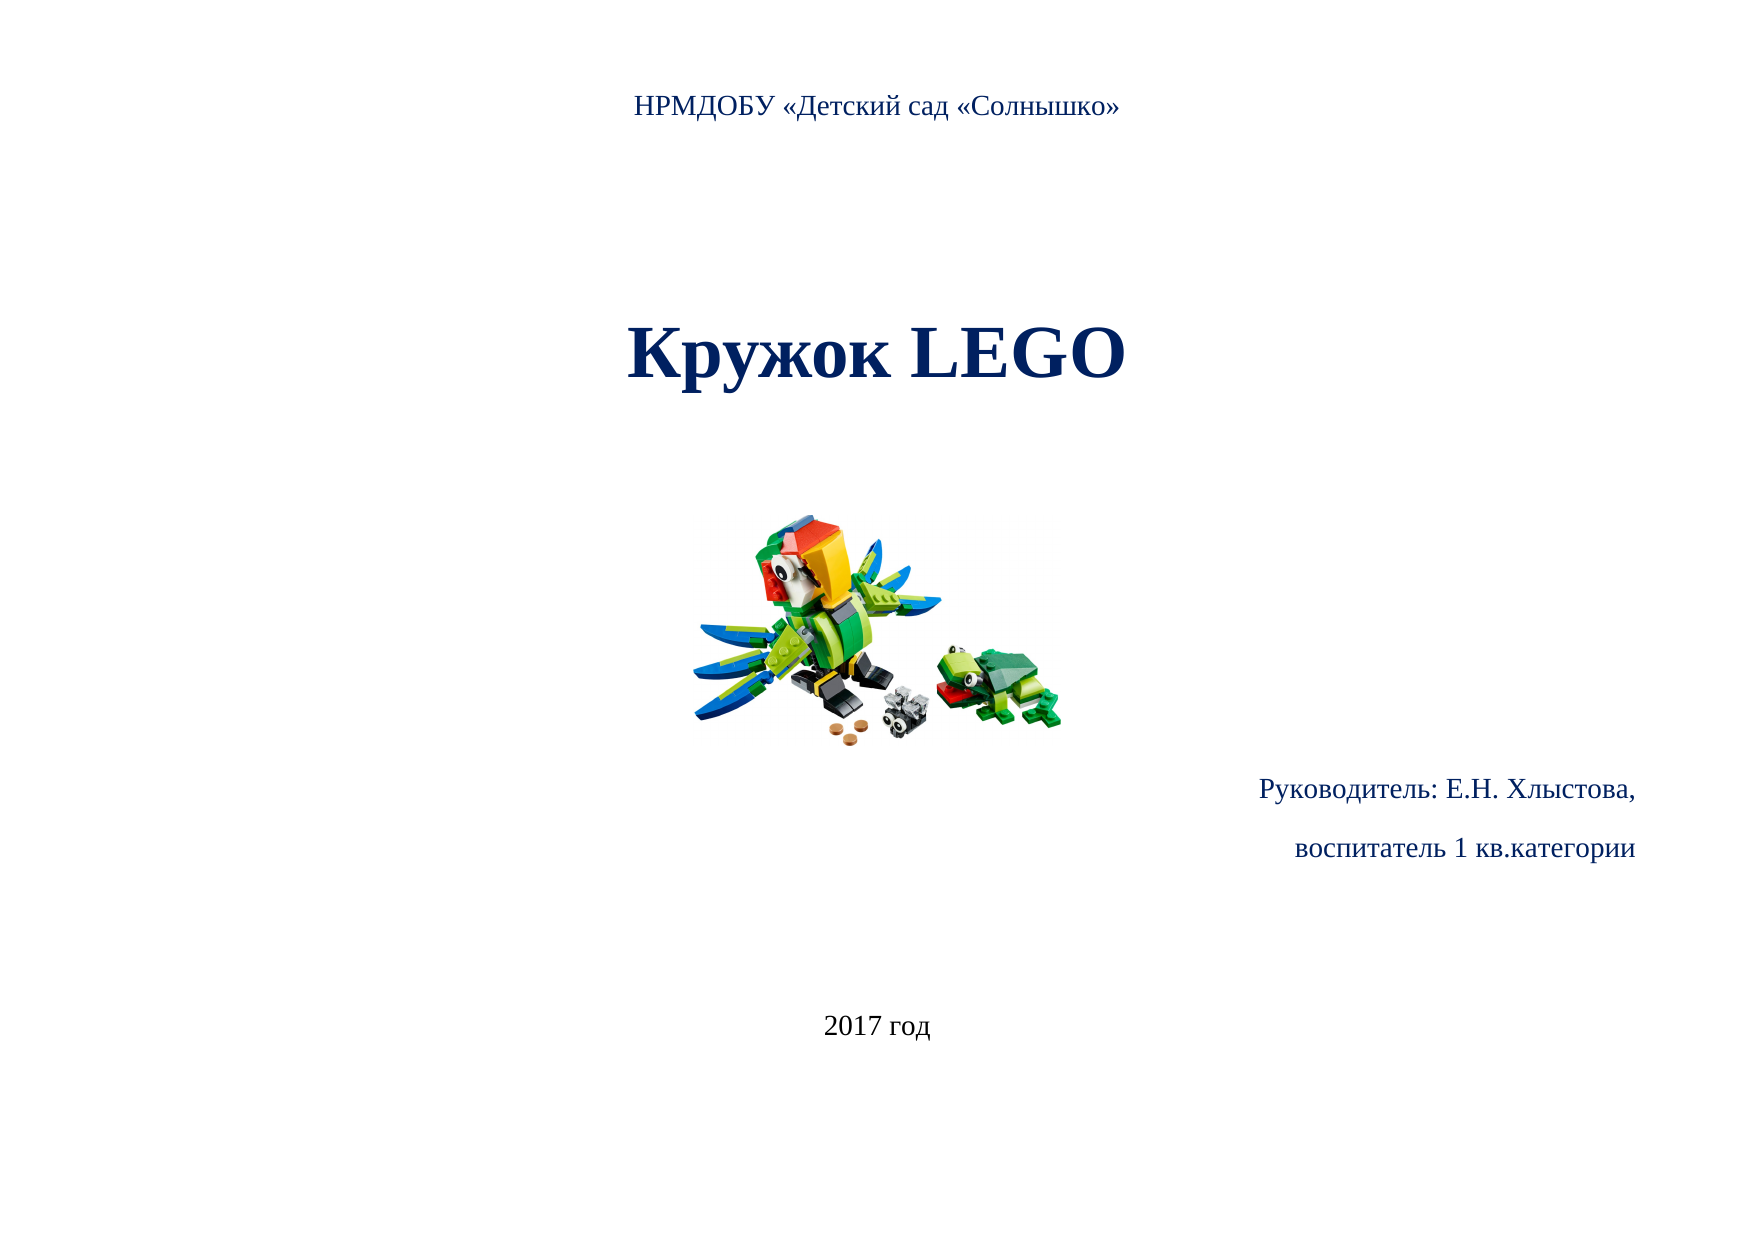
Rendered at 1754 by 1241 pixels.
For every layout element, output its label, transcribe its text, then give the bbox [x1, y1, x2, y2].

text Руководитель: Е.Н. Хлыстова, [118, 771, 1636, 804]
text воспитатель 1 кв.категории [118, 830, 1636, 864]
picture [693, 515, 1061, 746]
text 2017 год [118, 1008, 1636, 1042]
text НРМДОБУ «Детский сад «Солнышко» [118, 88, 1636, 122]
text Кружок LEGO [118, 307, 1636, 393]
